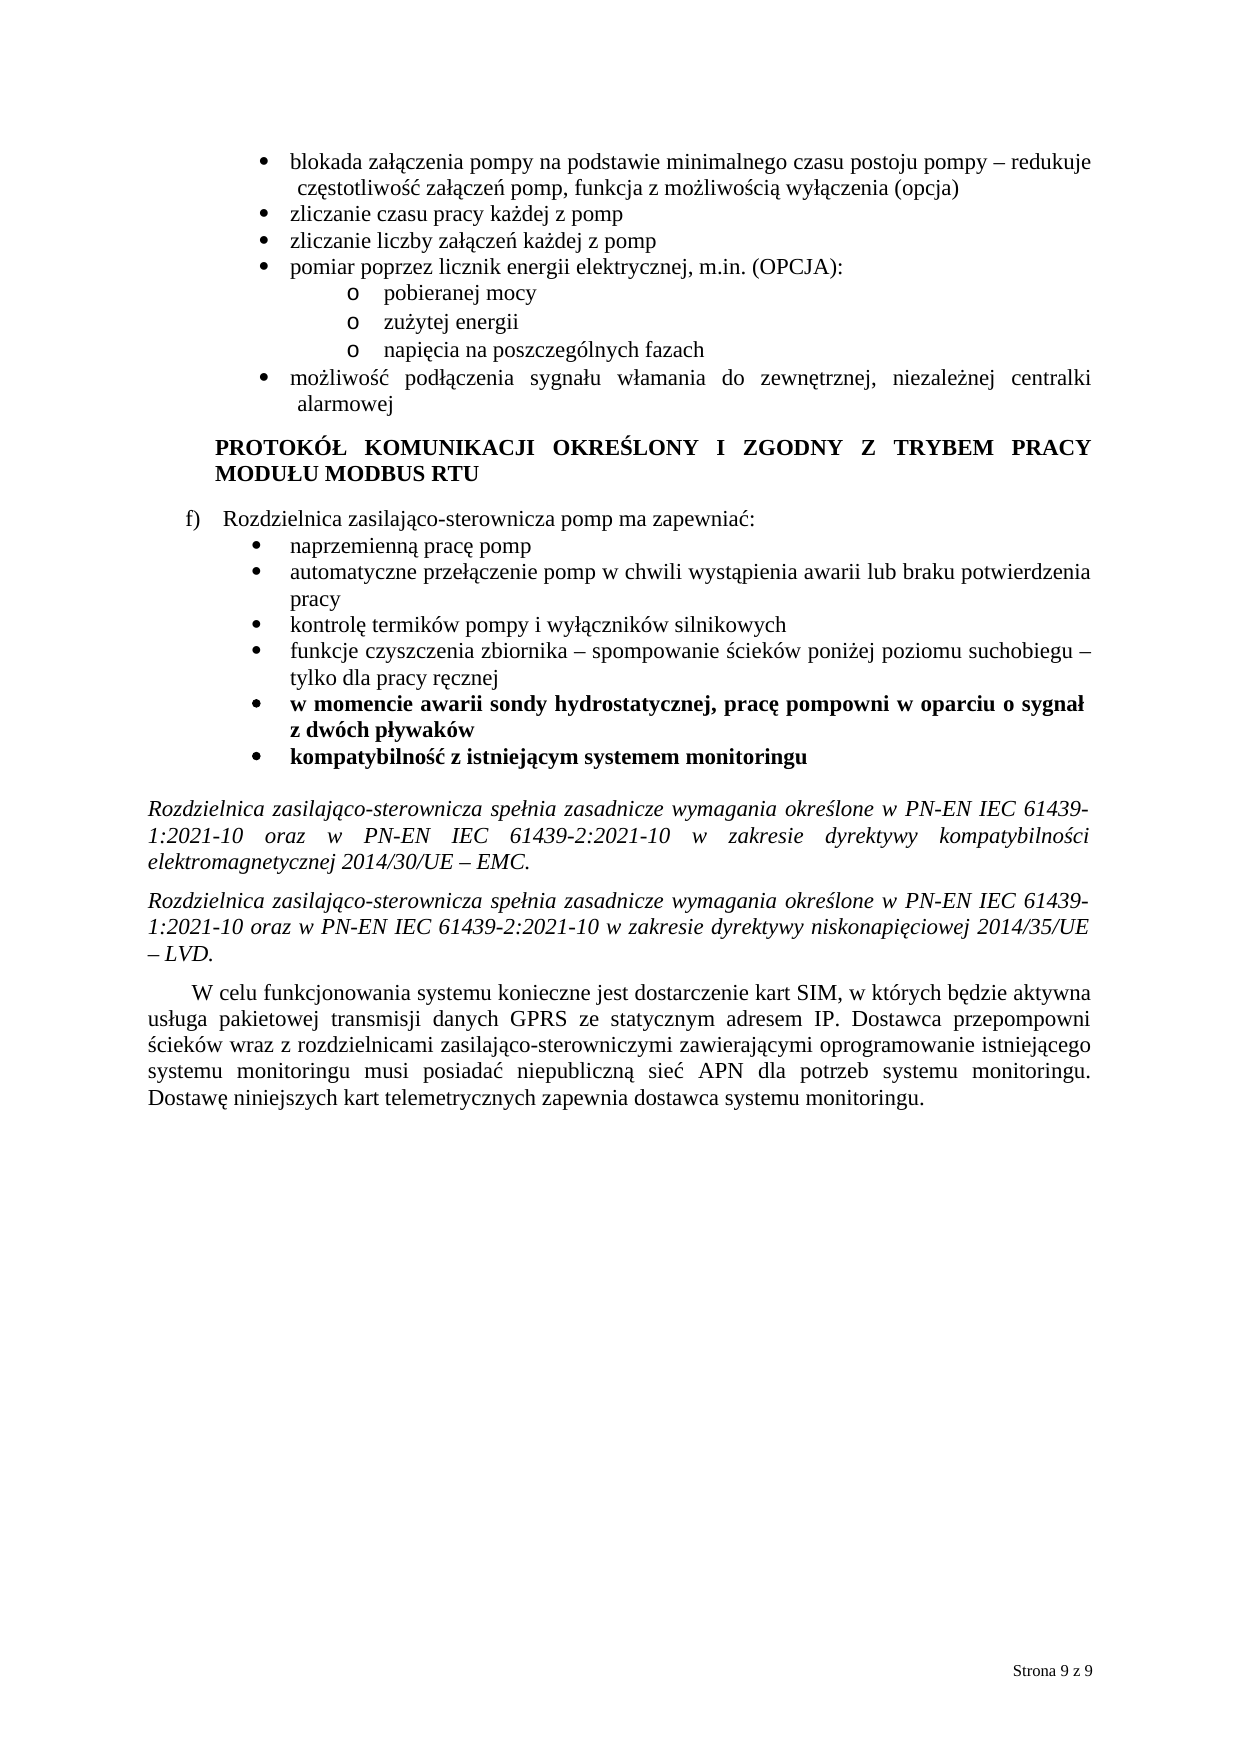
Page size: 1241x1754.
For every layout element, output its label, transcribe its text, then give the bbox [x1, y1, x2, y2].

list możliwość podłączenia sygnału włamania do zewnętrznej, niezależnej centralki alarmowej [260, 364, 1092, 417]
list Rozdzielnica zasilająco-sterownicza pomp ma zapewniać: [185, 506, 1092, 532]
list automatyczne przełączenie pomp w chwili wystąpienia awarii lub braku potwierdzenia pracy [252, 558, 1092, 611]
text PROTOKÓŁ KOMUNIKACJI OKREŚLONY I ZGODNY Z TRYBEM PRACY MODUŁU MODBUS RTU [215, 434, 1092, 486]
text Rozdzielnica zasilająco-sterownicza spełnia zasadnicze wymagania określone w PN-EN IEC 61439-1:2021-10 oraz w PN-EN IEC 61439-2:2021-10 w zakresie dyrektywy niskonapięciowej 2014/35/UE – LVD. [148, 887, 1092, 966]
list napięcia na poszczególnych fazach [346, 336, 1092, 364]
list zużytej energii [346, 308, 1092, 336]
list kontrolę termików pompy i wyłączników silnikowych [252, 611, 1092, 637]
list zliczanie czasu pracy każdej z pomp [260, 200, 1092, 227]
text Rozdzielnica zasilająco-sterownicza spełnia zasadnicze wymagania określone w PN-EN IEC 61439-1:2021-10 oraz w PN-EN IEC 61439-2:2021-10 w zakresie dyrektywy kompatybilności elektromagnetycznej 2014/30/UE – EMC. [148, 795, 1092, 874]
text W celu funkcjonowania systemu konieczne jest dostarczenie kart SIM, w których będzie aktywna usługa pakietowej transmisji danych GPRS ze statycznym adresem IP. Dostawca przepompowni ścieków wraz z rozdzielnicami zasilająco-sterowniczymi zawierającymi oprogramowanie istniejącego systemu monitoringu musi posiadać niepubliczną sieć APN dla potrzeb systemu monitoringu. Dostawę niniejszych kart telemetrycznych zapewnia dostawca systemu monitoringu. [148, 978, 1092, 1110]
list kompatybilność z istniejącym systemem monitoringu [252, 743, 1092, 769]
list zliczanie liczby załączeń każdej z pomp [260, 227, 1092, 253]
list naprzemienną pracę pomp [252, 532, 1092, 558]
list pobieranej mocy [346, 279, 1092, 308]
list funkcje czyszczenia zbiornika – spompowanie ścieków poniżej poziomu suchobiegu – tylko dla pracy ręcznej [252, 637, 1092, 690]
list w momencie awarii sondy hydrostatycznej, pracę pompowni w oparciu o sygnał z dwóch pływaków [252, 690, 1092, 743]
list pomiar poprzez licznik energii elektrycznej, m.in. (OPCJA): [260, 253, 1092, 279]
list blokada załączenia pompy na podstawie minimalnego czasu postoju pompy – redukuje częstotliwość załączeń pomp, funkcja z możliwością wyłączenia (opcja) [260, 148, 1092, 200]
